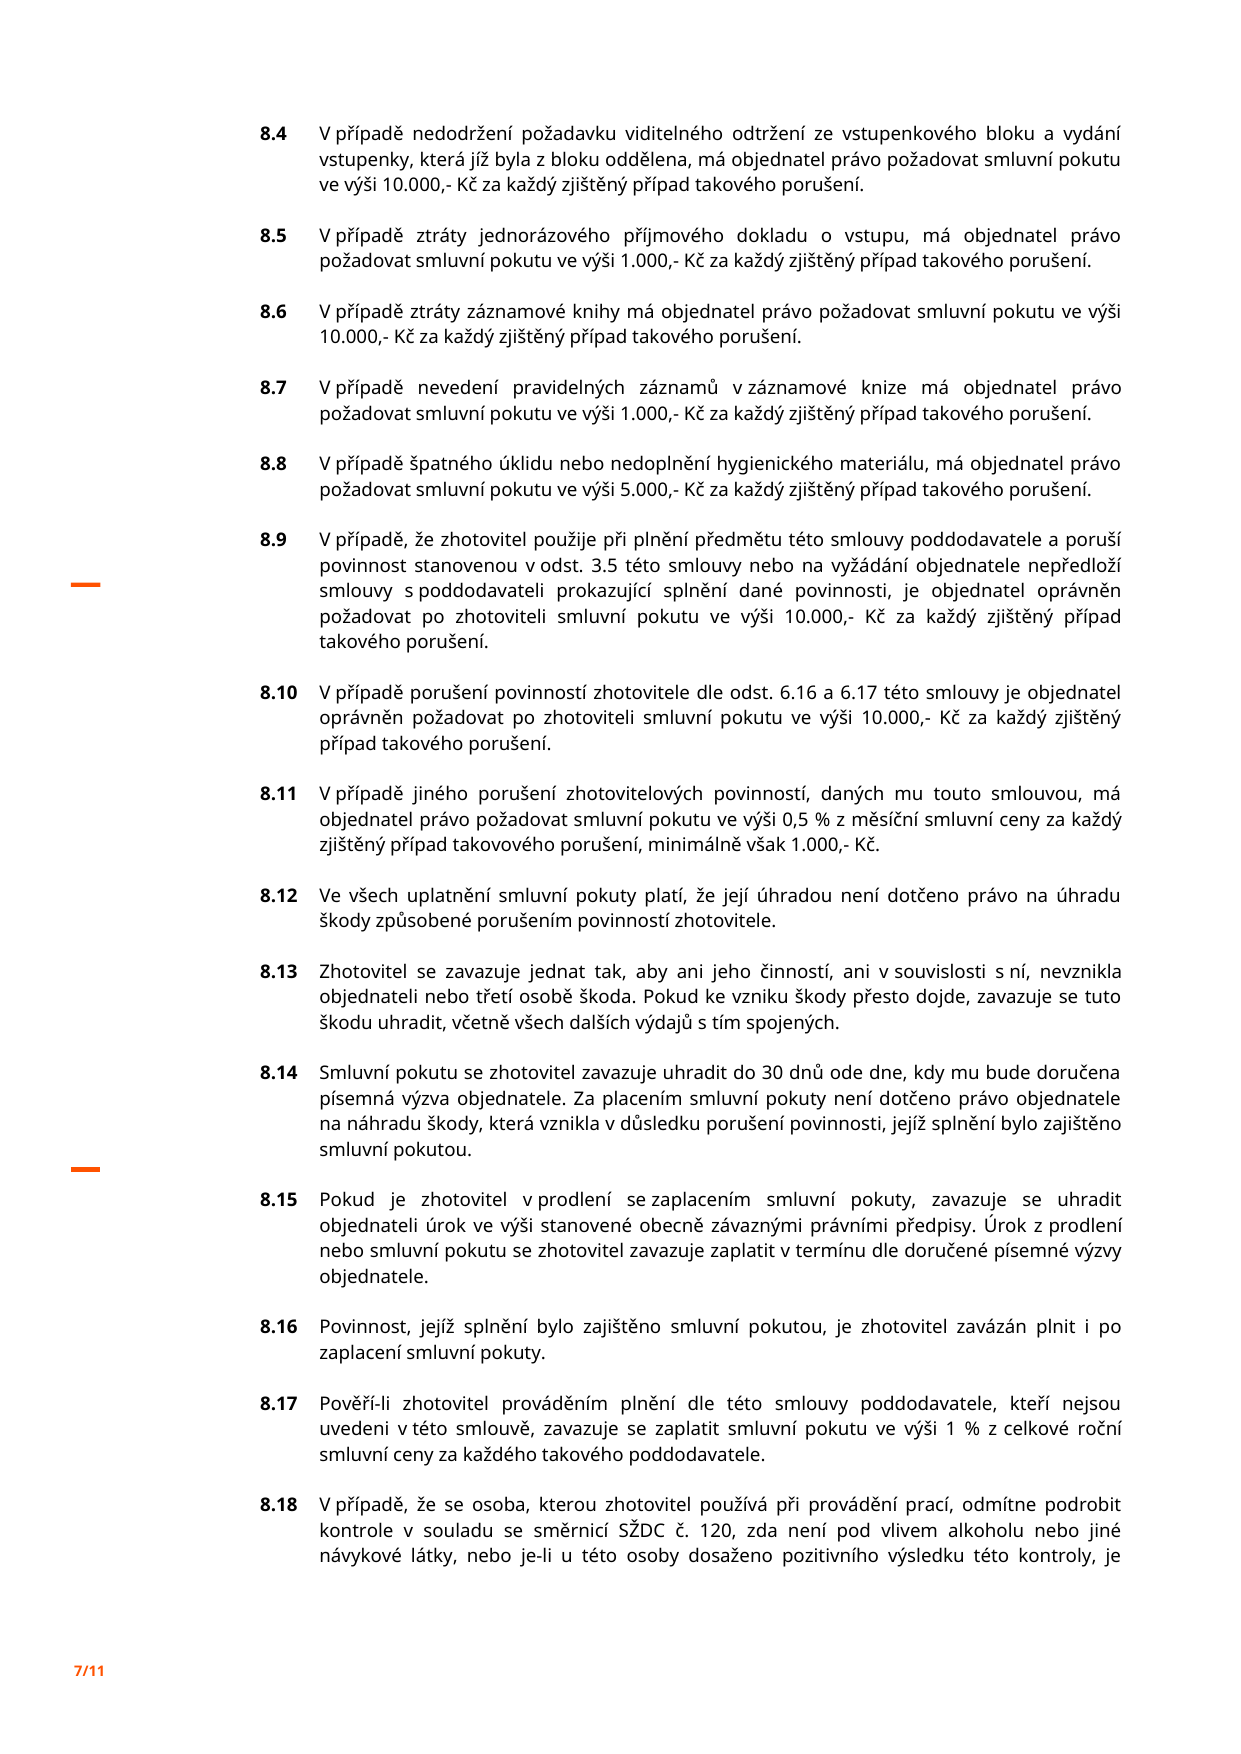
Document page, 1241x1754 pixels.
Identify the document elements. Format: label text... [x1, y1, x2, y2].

subtitle V případě jiného porušení zhotovitelových povinností, daných mu touto smlouvou, má objednatel právo požadovat smluvní pokutu ve výši 0,5 % z měsíční smluvní ceny za každý zjištěný případ takovového porušení, minimálně však 1.000,- Kč. [260, 781, 1122, 857]
subtitle Ve všech uplatnění smluvní pokuty platí, že její úhradou není dotčeno právo na úhradu škody způsobené porušením povinností zhotovitele. [260, 882, 1122, 933]
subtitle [260, 1491, 1122, 1568]
subtitle Pokud je zhotovitel v prodlení se zaplacením smluvní pokuty, zavazuje se uhradit objednateli úrok ve výši stanovené obecně závaznými právními předpisy. Úrok z prodlení nebo smluvní pokutu se zhotovitel zavazuje zaplatit v termínu dle doručené písemné výzvy objednatele. [260, 1187, 1122, 1289]
subtitle Zhotovitel se zavazuje jednat tak, aby ani jeho činností, ani v souvislosti s ní, nevznikla objednateli nebo třetí osobě škoda. Pokud ke vzniku škody přesto dojde, zavazuje se tuto škodu uhradit, včetně všech dalších výdajů s tím spojených. [260, 958, 1122, 1035]
subtitle V případě, že zhotovitel použije při plnění předmětu této smlouvy poddodavatele a poruší povinnost stanovenou v odst. 3.5 této smlouvy nebo na vyžádání objednatele nepředloží smlouvy s poddodavateli prokazující splnění dané povinnosti, je objednatel oprávněn požadovat po zhotoviteli smluvní pokutu ve výši 10.000,- Kč za každý zjištěný případ takového porušení. [260, 526, 1122, 654]
subtitle V případě nedodržení požadavku viditelného odtržení ze vstupenkového bloku a vydání vstupenky, která jíž byla z bloku oddělena, má objednatel právo požadovat smluvní pokutu ve výši 10.000,- Kč za každý zjištěný případ takového porušení. [260, 121, 1122, 197]
subtitle Povinnost, jejíž splnění bylo zajištěno smluvní pokutou, je zhotovitel zavázán plnit i po zaplacení smluvní pokuty. [260, 1314, 1122, 1365]
subtitle V případě ztráty jednorázového příjmového dokladu o vstupu, má objednatel právo požadovat smluvní pokutu ve výši 1.000,- Kč za každý zjištěný případ takového porušení. [260, 222, 1122, 273]
subtitle Smluvní pokutu se zhotovitel zavazuje uhradit do 30 dnů ode dne, kdy mu bude doručena písemná výzva objednatele. Za placením smluvní pokuty není dotčeno právo objednatele na náhradu škody, která vznikla v důsledku porušení povinnosti, jejíž splnění bylo zajištěno smluvní pokutou. [260, 1060, 1122, 1162]
subtitle Pověří-li zhotovitel prováděním plnění dle této smlouvy poddodavatele, kteří nejsou uvedeni v této smlouvě, zavazuje se zaplatit smluvní pokutu ve výši 1 % z celkové roční smluvní ceny za každého takového poddodavatele. [260, 1390, 1122, 1466]
subtitle V případě nevedení pravidelných záznamů v záznamové knize má objednatel právo požadovat smluvní pokutu ve výši 1.000,- Kč za každý zjištěný případ takového porušení. [260, 374, 1122, 425]
subtitle V případě špatného úklidu nebo nedoplnění hygienického materiálu, má objednatel právo požadovat smluvní pokutu ve výši 5.000,- Kč za každý zjištěný případ takového porušení. [260, 450, 1122, 501]
subtitle V případě porušení povinností zhotovitele dle odst. 6.16 a 6.17 této smlouvy je objednatel oprávněn požadovat po zhotoviteli smluvní pokutu ve výši 10.000,- Kč za každý zjištěný případ takového porušení. [260, 679, 1122, 756]
subtitle V případě ztráty záznamové knihy má objednatel právo požadovat smluvní pokutu ve výši 10.000,- Kč za každý zjištěný případ takového porušení. [260, 298, 1122, 349]
